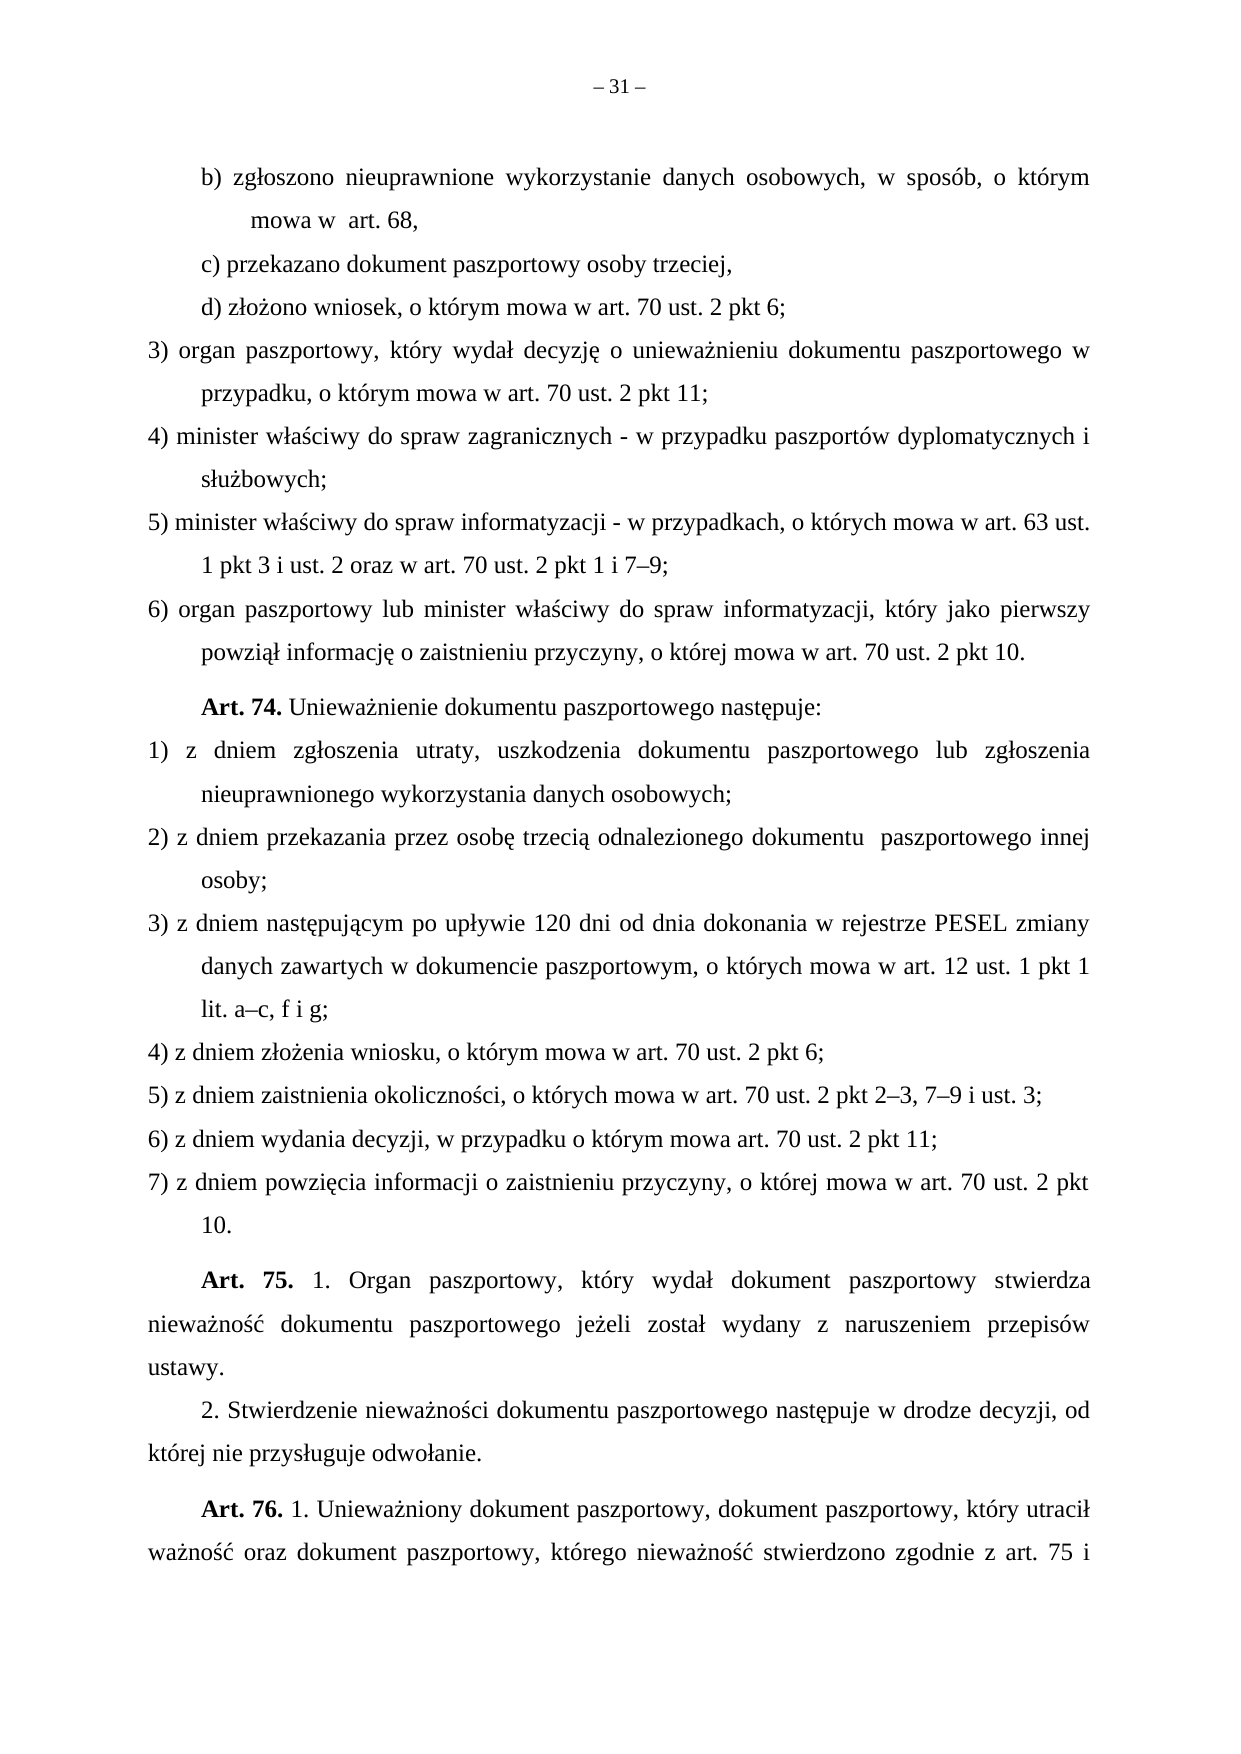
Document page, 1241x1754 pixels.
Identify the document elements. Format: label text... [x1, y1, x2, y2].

text 4) minister właściwy do spraw zagranicznych - w przypadku paszportów dyplomatycznych i służbowych; [148, 421, 1091, 493]
text 7) z dniem powzięcia informacji o zaistnieniu przyczyny, o której mowa w art. 70 ust. 2 pkt 10. [148, 1167, 1091, 1239]
text 5) minister właściwy do spraw informatyzacji - w przypadkach, o których mowa w art. 63 ust. 1 pkt 3 i ust. 2 oraz w art. 70 ust. 2 pkt 1 i 7–9; [148, 507, 1091, 579]
text Art. 74. Unieważnienie dokumentu paszportowego następuje: [148, 692, 1091, 721]
text b) zgłoszono nieuprawnione wykorzystanie danych osobowych, w sposób, o którym mowa w art. 68, [201, 162, 1091, 234]
text 2) z dniem przekazania przez osobę trzecią odnalezionego dokumentu paszportowego innej osoby; [148, 822, 1091, 894]
text c) przekazano dokument paszportowy osoby trzeciej, [201, 249, 1091, 277]
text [148, 1494, 1091, 1566]
text 3) organ paszportowy, który wydał decyzję o unieważnieniu dokumentu paszportowego w przypadku, o którym mowa w art. 70 ust. 2 pkt 11; [148, 335, 1091, 407]
text 3) z dniem następującym po upływie 120 dni od dnia dokonania w rejestrze PESEL zmiany danych zawartych w dokumencie paszportowym, o których mowa w art. 12 ust. 1 pkt 1 lit. a–c, f i g; [148, 908, 1091, 1023]
text Art. 75. 1. Organ paszportowy, który wydał dokument paszportowy stwierdza nieważność dokumentu paszportowego jeżeli został wydany z naruszeniem przepisów ustawy. [148, 1266, 1091, 1381]
text 2. Stwierdzenie nieważności dokumentu paszportowego następuje w drodze decyzji, od której nie przysługuje odwołanie. [148, 1395, 1091, 1467]
text 6) organ paszportowy lub minister właściwy do spraw informatyzacji, który jako pierwszy powziął informację o zaistnieniu przyczyny, o której mowa w art. 70 ust. 2 pkt 10. [148, 594, 1091, 666]
text 1) z dniem zgłoszenia utraty, uszkodzenia dokumentu paszportowego lub zgłoszenia nieuprawnionego wykorzystania danych osobowych; [148, 736, 1091, 807]
text 5) z dniem zaistnienia okoliczności, o których mowa w art. 70 ust. 2 pkt 2–3, 7–9 i ust. 3; [148, 1081, 1091, 1109]
text 4) z dniem złożenia wniosku, o którym mowa w art. 70 ust. 2 pkt 6; [148, 1037, 1091, 1066]
text 6) z dniem wydania decyzji, w przypadku o którym mowa art. 70 ust. 2 pkt 11; [148, 1124, 1091, 1152]
text d) złożono wniosek, o którym mowa w art. 70 ust. 2 pkt 6; [201, 292, 1091, 321]
